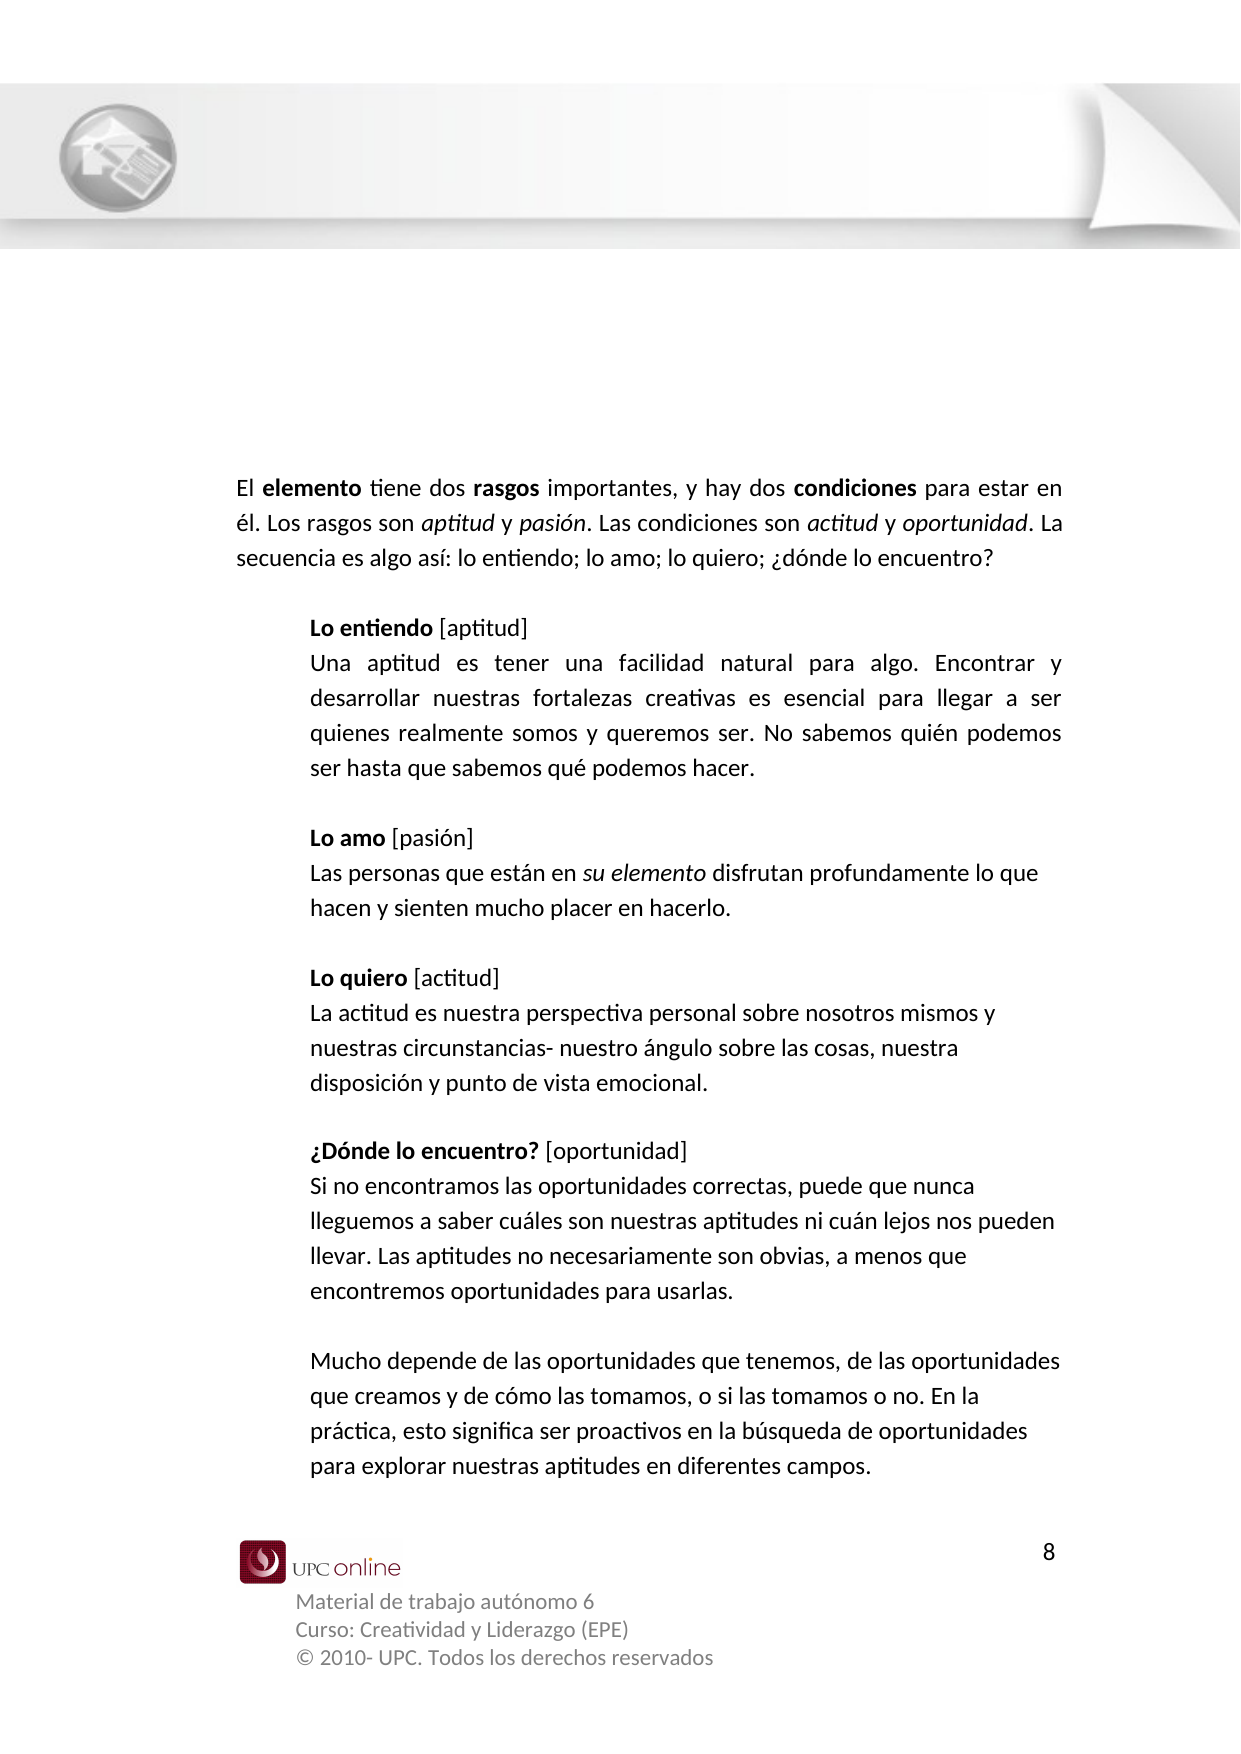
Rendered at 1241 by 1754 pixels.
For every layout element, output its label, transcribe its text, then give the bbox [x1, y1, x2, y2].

text El elemento tiene dos rasgos importantes, y hay dos condiciones para estar en él. Los rasgos son aptitud y pasión. Las condiciones son actitud y oportunidad. La secuencia es algo así: lo entiendo; lo amo; lo quiero; ¿dónde lo encuentro? [236, 472, 1063, 573]
text La actitud es nuestra perspectiva personal sobre nosotros mismos y nuestras circunstancias- nuestro ángulo sobre las cosas, nuestra disposición y punto de vista emocional. [310, 997, 1063, 1098]
text Lo quiero [actitud] [310, 962, 1063, 993]
text Si no encontramos las oportunidades correctas, puede que nunca lleguemos a saber cuáles son nuestras aptitudes ni cuán lejos nos pueden llevar. Las aptitudes no necesariamente son obvias, a menos que encontremos oportunidades para usarlas. [310, 1171, 1063, 1306]
text Mucho depende de las oportunidades que tenemos, de las oportunidades que creamos y de cómo las tomamos, o si las tomamos o no. En la práctica, esto significa ser proactivos en la búsqueda de oportunidades para explorar nuestras aptitudes en diferentes campos. [310, 1346, 1063, 1481]
text Las personas que están en su elemento disfrutan profundamente lo que hacen y sienten mucho placer en hacerlo. [310, 857, 1063, 923]
picture [0, 82, 1241, 249]
text Una aptitud es tener una facilidad natural para algo. Encontrar y desarrollar nuestras fortalezas creativas es esencial para llegar a ser quienes realmente somos y queremos ser. No sabemos quién podemos ser hasta que sabemos qué podemos hacer. [310, 647, 1063, 783]
text Lo entiendo [aptitud] [310, 612, 1063, 643]
picture [236, 1538, 404, 1588]
text ¿Dónde lo encuentro? [oportunidad] [310, 1136, 1063, 1166]
text Lo amo [pasión] [310, 822, 1063, 853]
